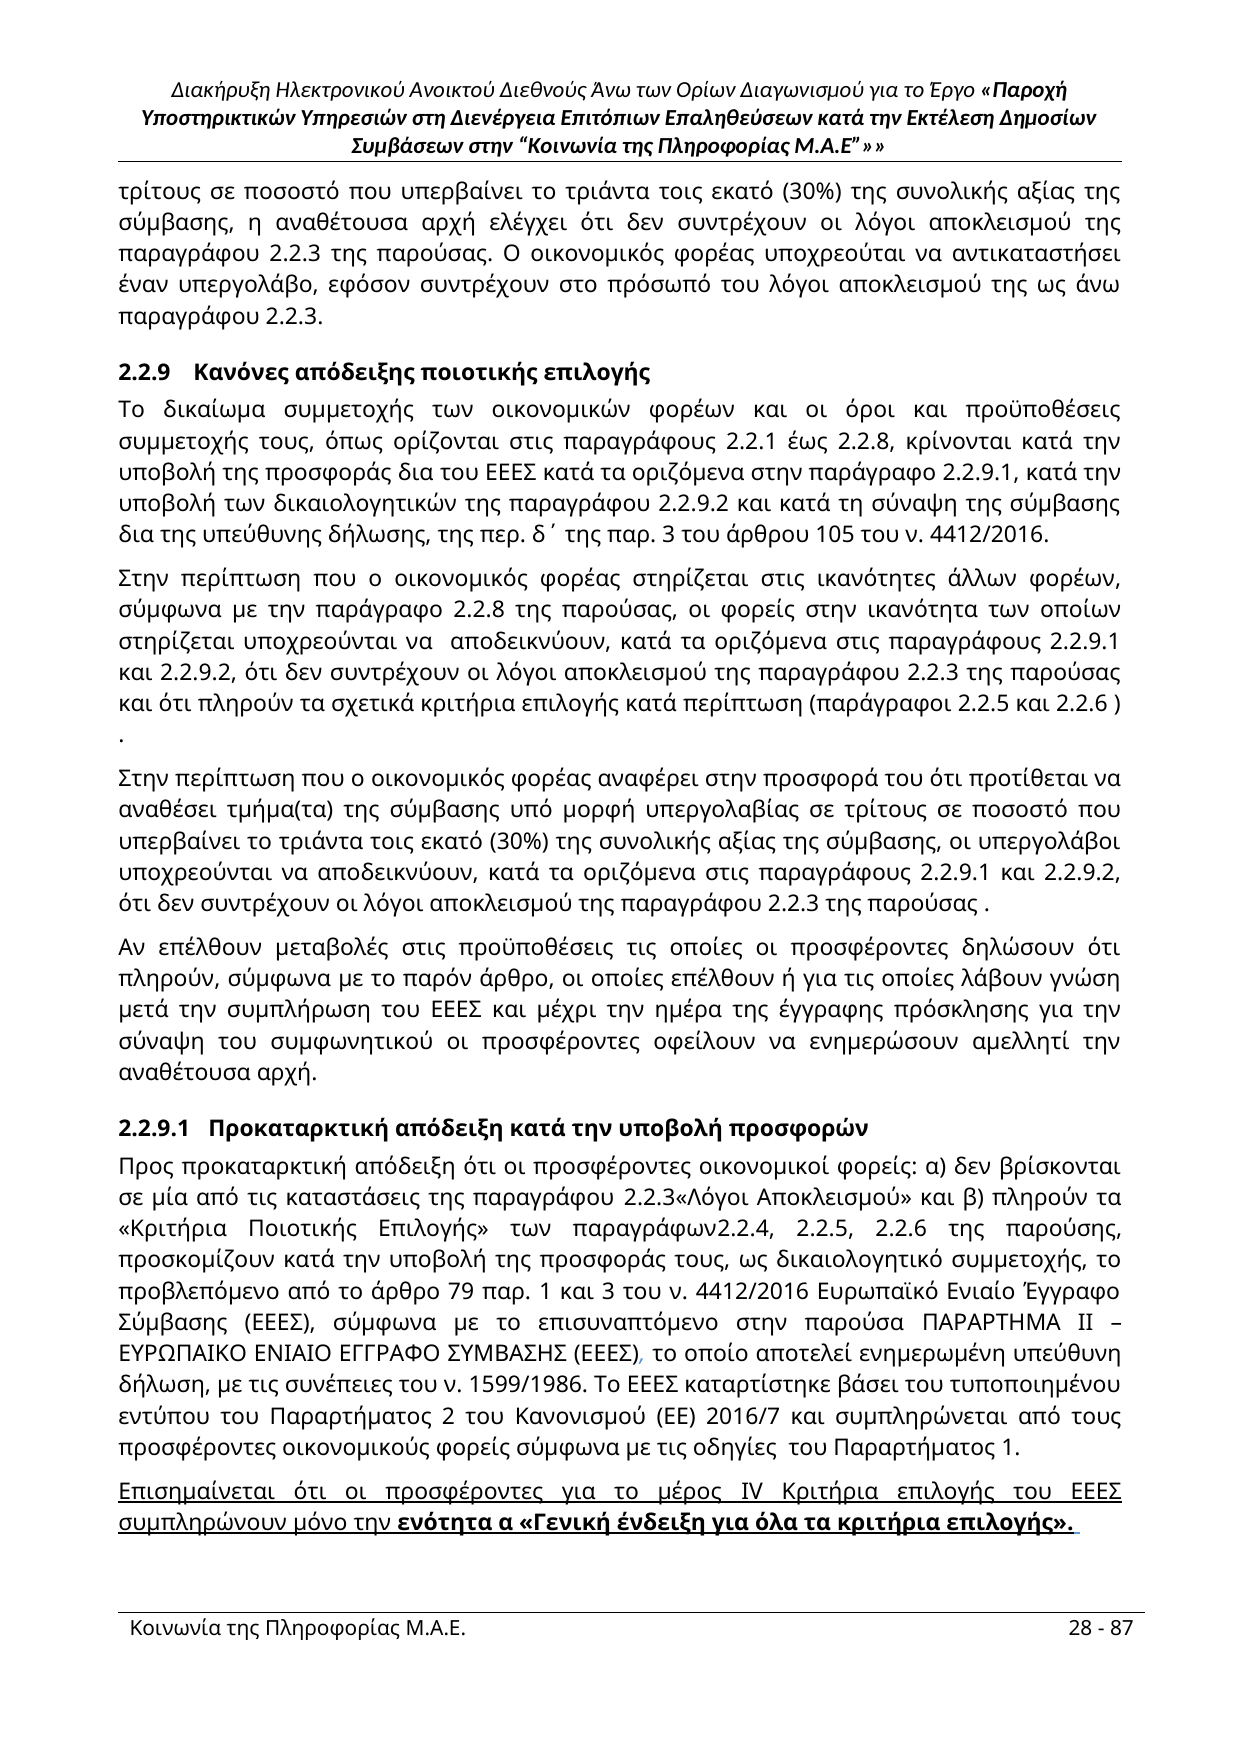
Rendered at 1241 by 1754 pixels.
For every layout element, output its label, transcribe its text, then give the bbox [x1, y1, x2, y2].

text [118, 175, 1122, 331]
subtitle Προκαταρκτική απόδειξη κατά την υποβολή προσφορών [118, 1112, 1122, 1143]
text Προς προκαταρκτική απόδειξη ότι οι προσφέροντες οικονομικοί φορείς: α) δεν βρίσκονται σε μία από τις καταστάσεις της παραγράφου 2.2.3«Λόγοι Αποκλεισμού» και β) πληρούν τα «Κριτήρια Ποιοτικής Επιλογής» των παραγράφων2.2.4, 2.2.5, 2.2.6 της παρούσης, προσκομίζουν κατά την υποβολή της προσφοράς τους, ως δικαιολογητικό συμμετοχής, το προβλεπόμενο από το άρθρο 79 παρ. 1 και 3 του ν. 4412/2016 Ευρωπαϊκό Ενιαίο Έγγραφο Σύμβασης (ΕΕΕΣ), σύμφωνα με το επισυναπτόμενο στην παρούσα ΠΑΡΑΡΤΗΜΑ ΙΙ – ΕΥΡΩΠΑΙΚΟ ΕΝΙΑΙΟ ΕΓΓΡΑΦΟ ΣΥΜΒΑΣΗΣ (ΕΕΕΣ), το οποίο αποτελεί ενημερωμένη υπεύθυνη δήλωση, με τις συνέπειες του ν. 1599/1986. Το ΕΕΕΣ καταρτίστηκε βάσει του τυποποιημένου εντύπου του Παραρτήματος 2 του Κανονισμού (ΕΕ) 2016/7 και συμπληρώνεται από τους προσφέροντες οικονομικούς φορείς σύμφωνα με τις οδηγίες του Παραρτήματος 1. [118, 1150, 1122, 1462]
text Επισημαίνεται ότι οι προσφέροντες για το μέρος IV Κριτήρια επιλογής του ΕΕΕΣ συμπληρώνουν μόνο την ενότητα α «Γενική ένδειξη για όλα τα κριτήρια επιλογής». [118, 1475, 1122, 1501]
text Το δικαίωμα συμμετοχής των οικονομικών φορέων και οι όροι και προϋποθέσεις συμμετοχής τους, όπως ορίζονται στις παραγράφους 2.2.1 έως 2.2.8, κρίνονται κατά την υποβολή της προσφοράς δια του ΕΕΕΣ κατά τα οριζόμενα στην παράγραφο 2.2.9.1, κατά την υποβολή των δικαιολογητικών της παραγράφου 2.2.9.2 και κατά τη σύναψη της σύμβασης δια της υπεύθυνης δήλωσης, της περ. δ΄ της παρ. 3 του άρθρου 105 του ν. 4412/2016. [118, 393, 1122, 550]
text Στην περίπτωση που ο οικονομικός φορέας στηρίζεται στις ικανότητες άλλων φορέων, σύμφωνα με την παράγραφο 2.2.8 της παρούσας, οι φορείς στην ικανότητα των οποίων στηρίζεται υποχρεούνται να αποδεικνύουν, κατά τα οριζόμενα στις παραγράφους 2.2.9.1 και 2.2.9.2, ότι δεν συντρέχουν οι λόγοι αποκλεισμού της παραγράφου 2.2.3 της παρούσας και ότι πληρούν τα σχετικά κριτήρια επιλογής κατά περίπτωση (παράγραφοι 2.2.5 και 2.2.6 ) . [118, 562, 1122, 750]
subtitle Κανόνες απόδειξης ποιοτικής επιλογής [118, 356, 1122, 387]
text Αν επέλθουν μεταβολές στις προϋποθέσεις τις οποίες οι προσφέροντες δηλώσουν ότι πληρούν, σύμφωνα με το παρόν άρθρο, οι οποίες επέλθουν ή για τις οποίες λάβουν γνώση μετά την συμπλήρωση του ΕΕΕΣ και μέχρι την ημέρα της έγγραφης πρόσκλησης για την σύναψη του συμφωνητικού οι προσφέροντες οφείλουν να ενημερώσουν αμελλητί την αναθέτουσα αρχή. [118, 931, 1122, 1087]
text Επισημαίνεται ότι οι προσφέροντες για το μέρος IV Κριτήρια επιλογής του ΕΕΕΣ συμπληρώνουν μόνο την ενότητα α «Γενική ένδειξη για όλα τα κριτήρια επιλογής». [118, 1503, 1122, 1537]
text Στην περίπτωση που o οικονομικός φορέας αναφέρει στην προσφορά του ότι προτίθεται να αναθέσει τμήμα(τα) της σύμβασης υπό μορφή υπεργολαβίας σε τρίτους σε ποσοστό που υπερβαίνει το τριάντα τοις εκατό (30%) της συνολικής αξίας της σύμβασης, οι υπεργολάβοι υποχρεούνται να αποδεικνύουν, κατά τα οριζόμενα στις παραγράφους 2.2.9.1 και 2.2.9.2, ότι δεν συντρέχουν οι λόγοι αποκλεισμού της παραγράφου 2.2.3 της παρούσας . [118, 762, 1122, 918]
